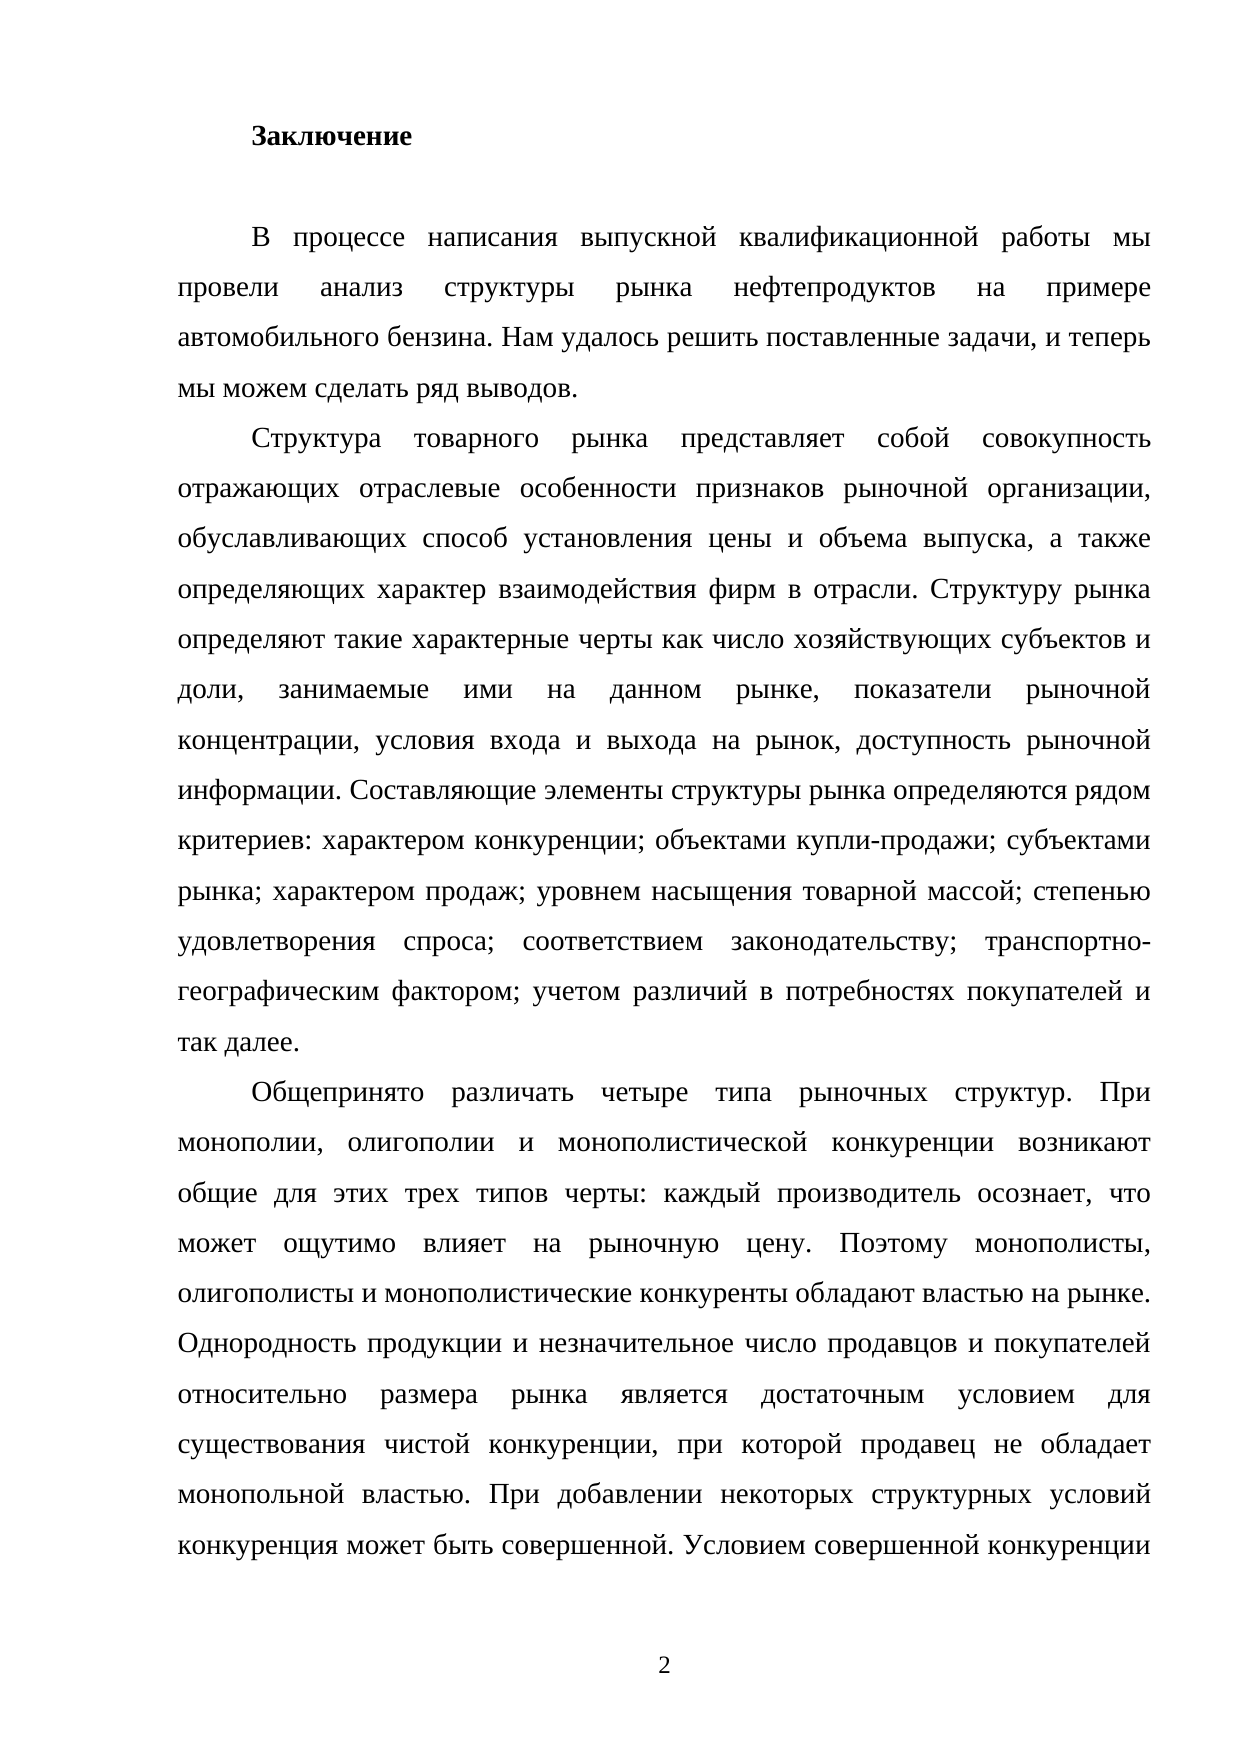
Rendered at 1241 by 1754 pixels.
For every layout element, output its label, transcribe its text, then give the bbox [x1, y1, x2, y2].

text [177, 1074, 1152, 1560]
text В процессе написания выпускной квалификационной работы мы провели анализ структуры рынка нефтепродуктов на примере автомобильного бензина. Нам удалось решить поставленные задачи, и теперь мы можем сделать ряд выводов. [177, 219, 1152, 403]
text Структура товарного рынка представляет собой совокупность отражающих отраслевые особенности признаков рыночной организации, обуславливающих способ установления цены и объема выпуска, а также определяющих характер взаимодействия фирм в отрасли. Структуру рынка определяют такие характерные черты как число хозяйствующих субъектов и доли, занимаемые ими на данном рынке, показатели рыночной концентрации, условия входа и выхода на рынок, доступность рыночной информации. Составляющие элементы структуры рынка определяются рядом критериев: характером конкуренции; объектами купли-продажи; субъектами рынка; характером продаж; уровнем насыщения товарной массой; степенью удовлетворения спроса; соответствием законодательству; транспортно-географическим фактором; учетом различий в потребностях покупателей и так далее. [177, 420, 1152, 1057]
text Заключение [177, 118, 1152, 152]
